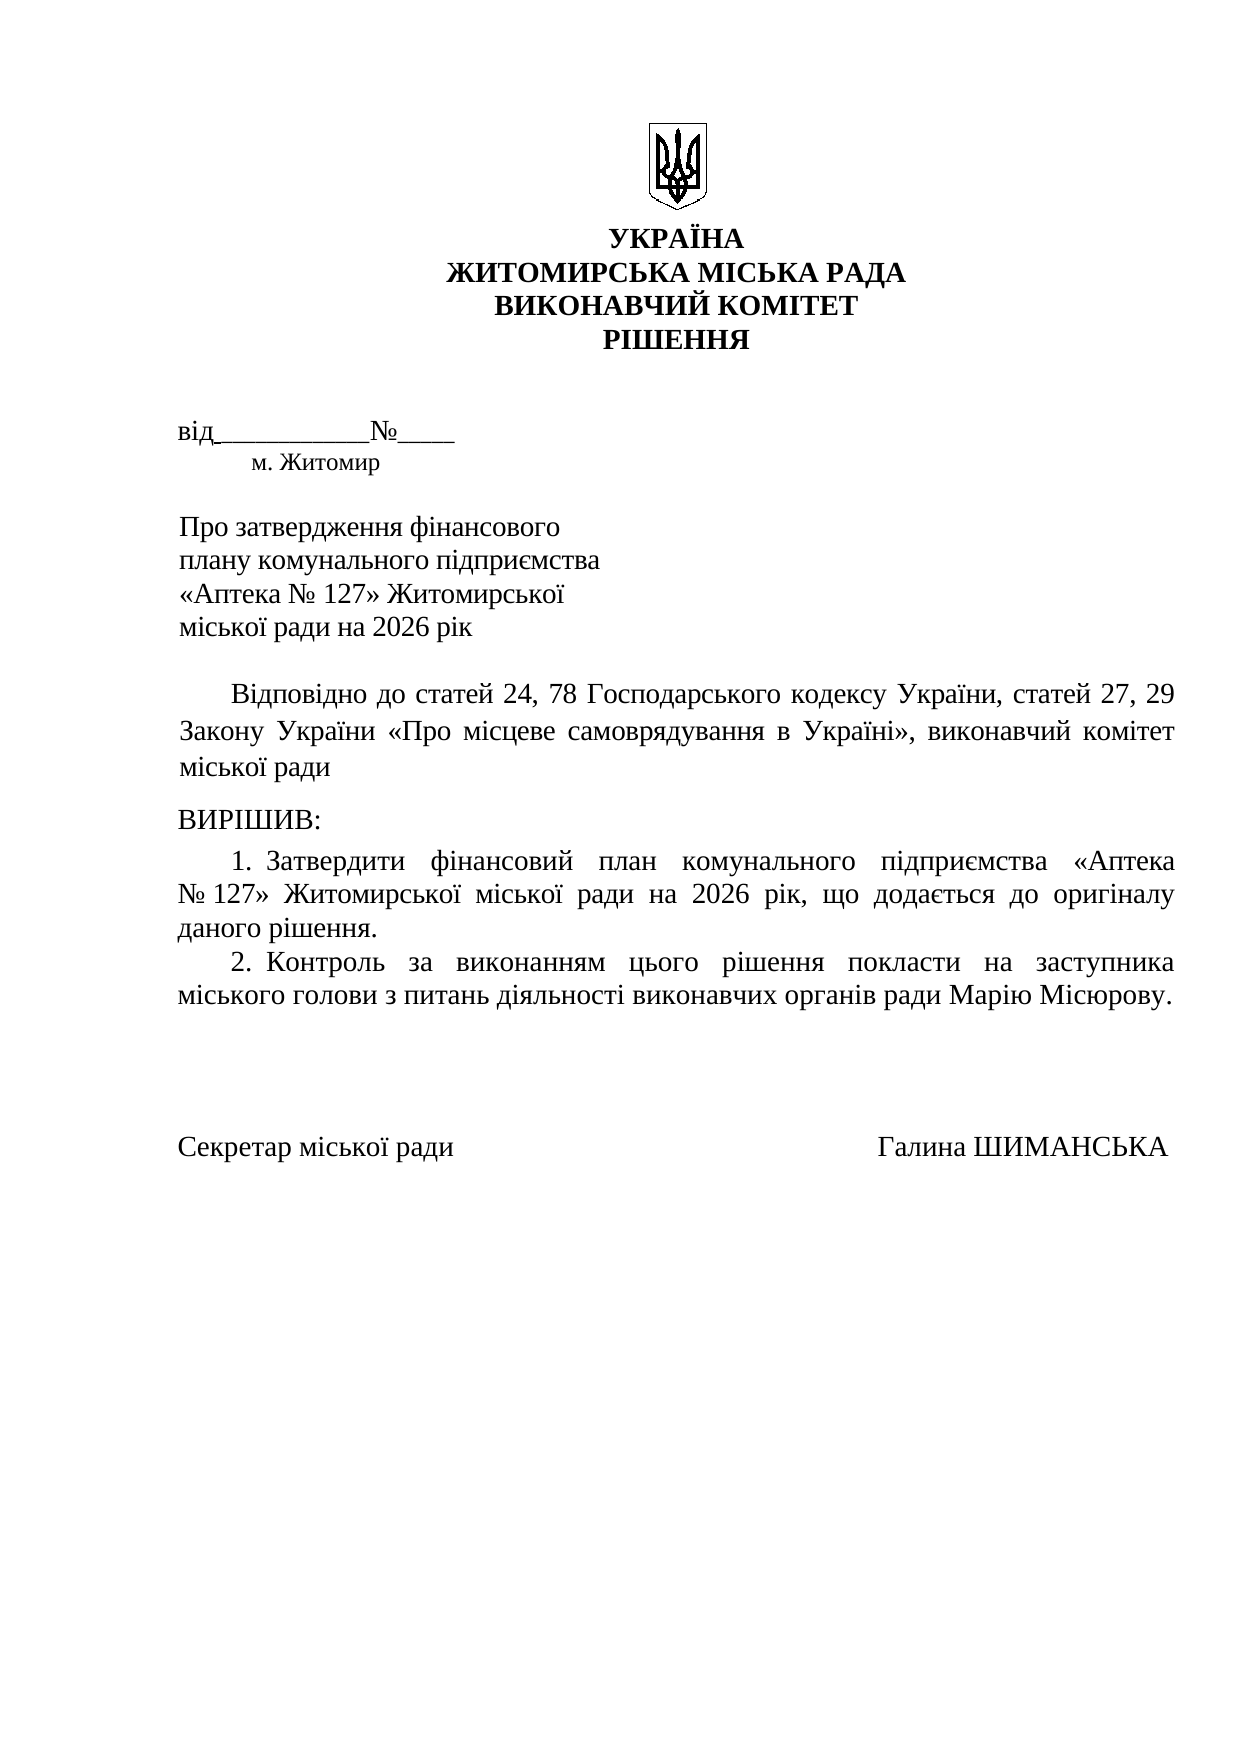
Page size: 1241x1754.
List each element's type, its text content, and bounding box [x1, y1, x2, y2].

list Контроль за виконанням цього рішення покласти на заступника міського голови з питань діяльності виконавчих органів ради Марію Місюрову. [177, 944, 1175, 1011]
text РІШЕННЯ [177, 322, 1175, 356]
subtitle Секретар міської ради Галина ШИМАНСЬКА [177, 1129, 1175, 1162]
text ЖИТОМИРСЬКА МІСЬКА РАДА [177, 255, 1175, 288]
text м. Житомир [177, 447, 1175, 475]
text Відповідно до статей 24, 78 Господарського кодексу України, статей 27, 29 Закону України «Про місцеве самоврядування в Україні», виконавчий комітет міської ради [179, 677, 1175, 782]
list Затвердити фінансовий план комунального підприємства «Аптека № 127» Житомирської міської ради на 2026 рік, що додається до оригіналу даного рішення. [177, 844, 1175, 944]
text Про затвердження фінансового плану комунального підприємства «Аптека № 127» Житомирської міської ради на 2026 рік [179, 509, 629, 643]
text ВИРІШИВ: [177, 802, 1175, 835]
text УКРАЇНА [177, 221, 1175, 255]
text від _____________№_____ [177, 413, 1175, 447]
text ВИКОНАВЧИЙ КОМІТЕТ [177, 288, 1175, 322]
